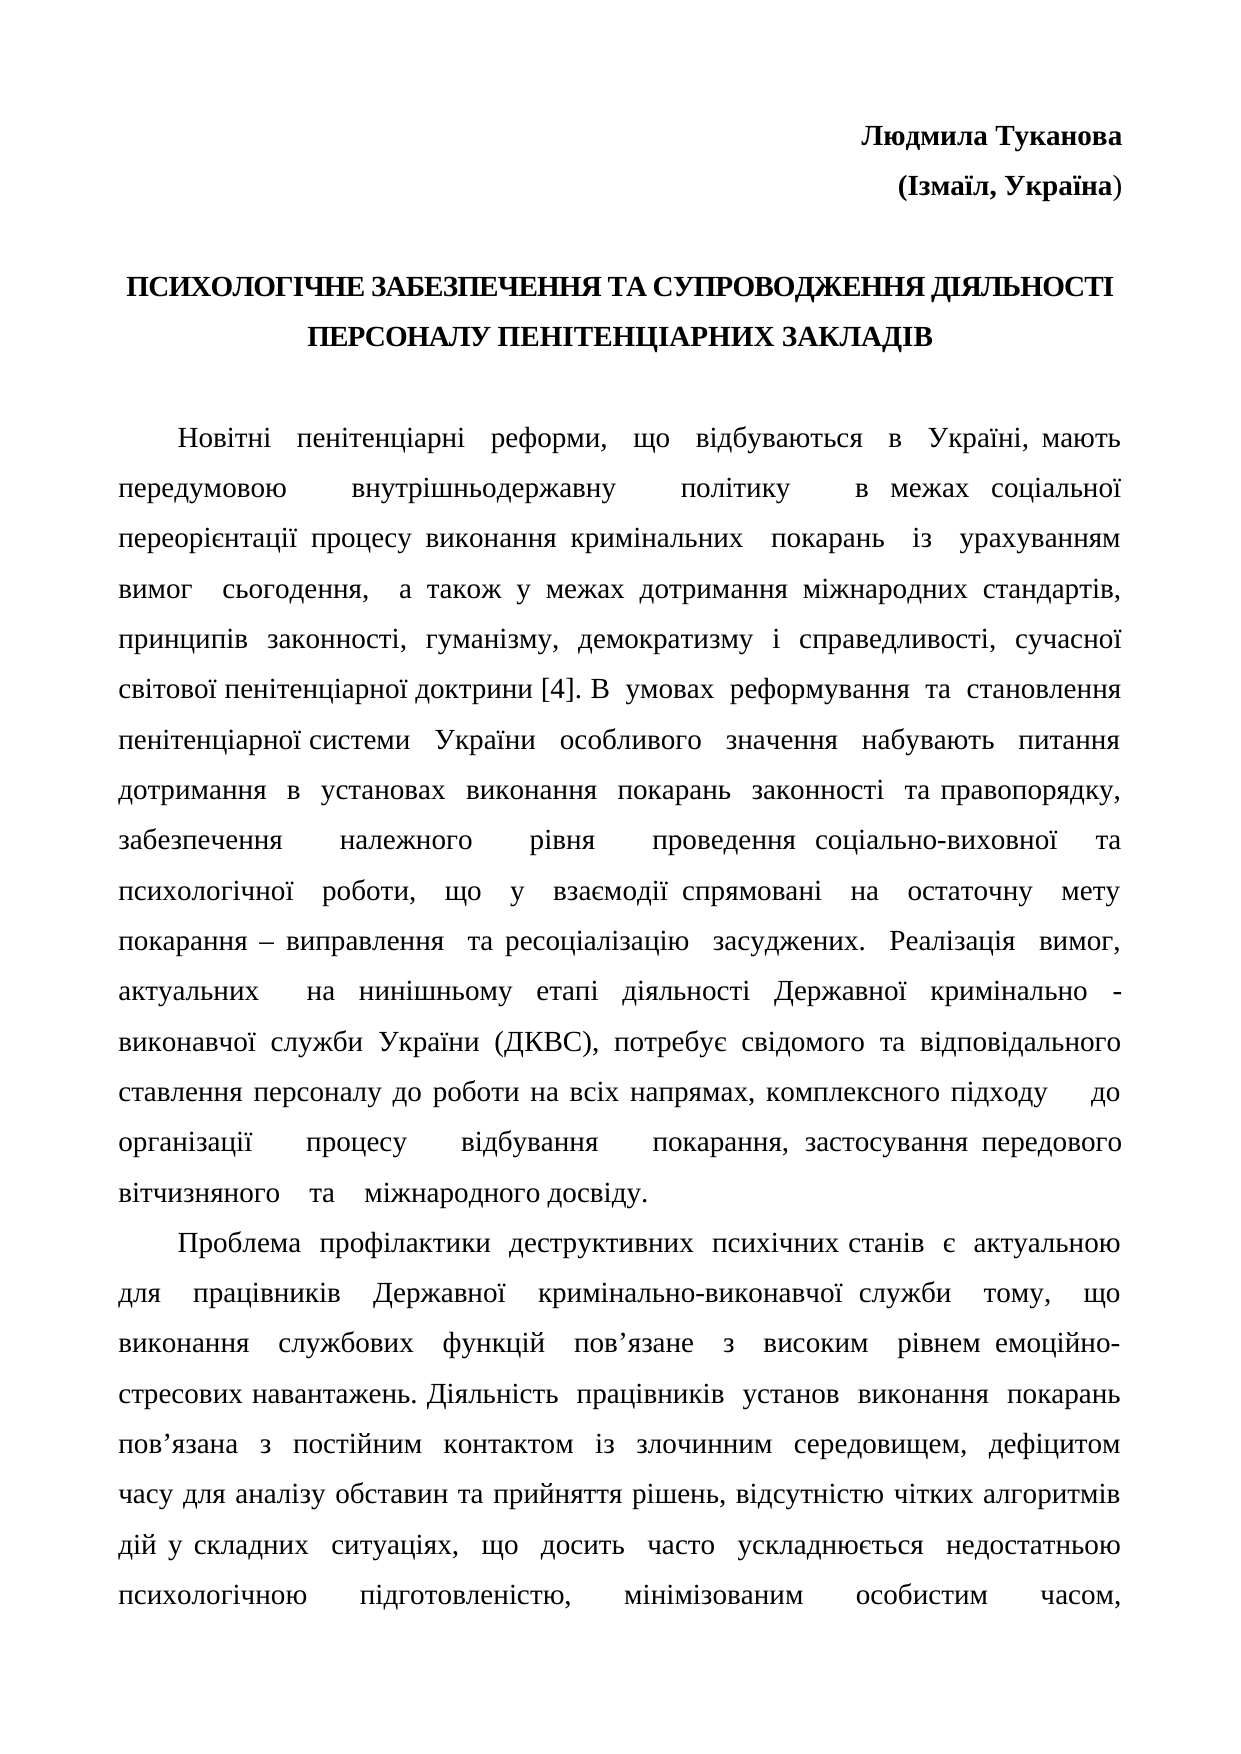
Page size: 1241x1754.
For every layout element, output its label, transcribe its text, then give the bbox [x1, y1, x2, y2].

text Новітні пенітенціарні реформи, що відбуваються в Україні, мають передумовою внутрішньодержавну політику в межах соціальної переорієнтації процесу виконання кримінальних покарань із урахуванням вимог сьогодення, а також у межах дотримання міжнародних стандартів, принципів законності, гуманізму, демократизму і справедливості, сучасної світової пенітенціарної доктрини [4]. В умовах реформування та становлення пенітенціарної системи України особливого значення набувають питання дотримання в установах виконання покарань законності та правопорядку, забезпечення належного рівня проведення соціально-виховної та психологічної роботи, що у взаємодії спрямовані на остаточну мету покарання – виправлення та ресоціалізацію засуджених. Реалізація вимог, актуальних на нинішньому етапі діяльності Державної кримінально - виконавчої служби України (ДКВС), потребує свідомого та відповідального ставлення персоналу до роботи на всіх напрямах, комплексного підходу до організації процесу відбування покарання, застосування передового вітчизняного та міжнародного досвіду. [118, 420, 1122, 1208]
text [118, 1225, 1122, 1611]
text (Ізмаїл, Україна) [118, 168, 1122, 202]
text Людмила Туканова [118, 118, 1122, 152]
text ПСИХОЛОГІЧНЕ ЗАБЕЗПЕЧЕННЯ ТА СУПРОВОДЖЕННЯ ДІЯЛЬНОСТІ ПЕРСОНАЛУ ПЕНІТЕНЦІАРНИХ ЗАКЛАДІВ [118, 269, 1122, 353]
